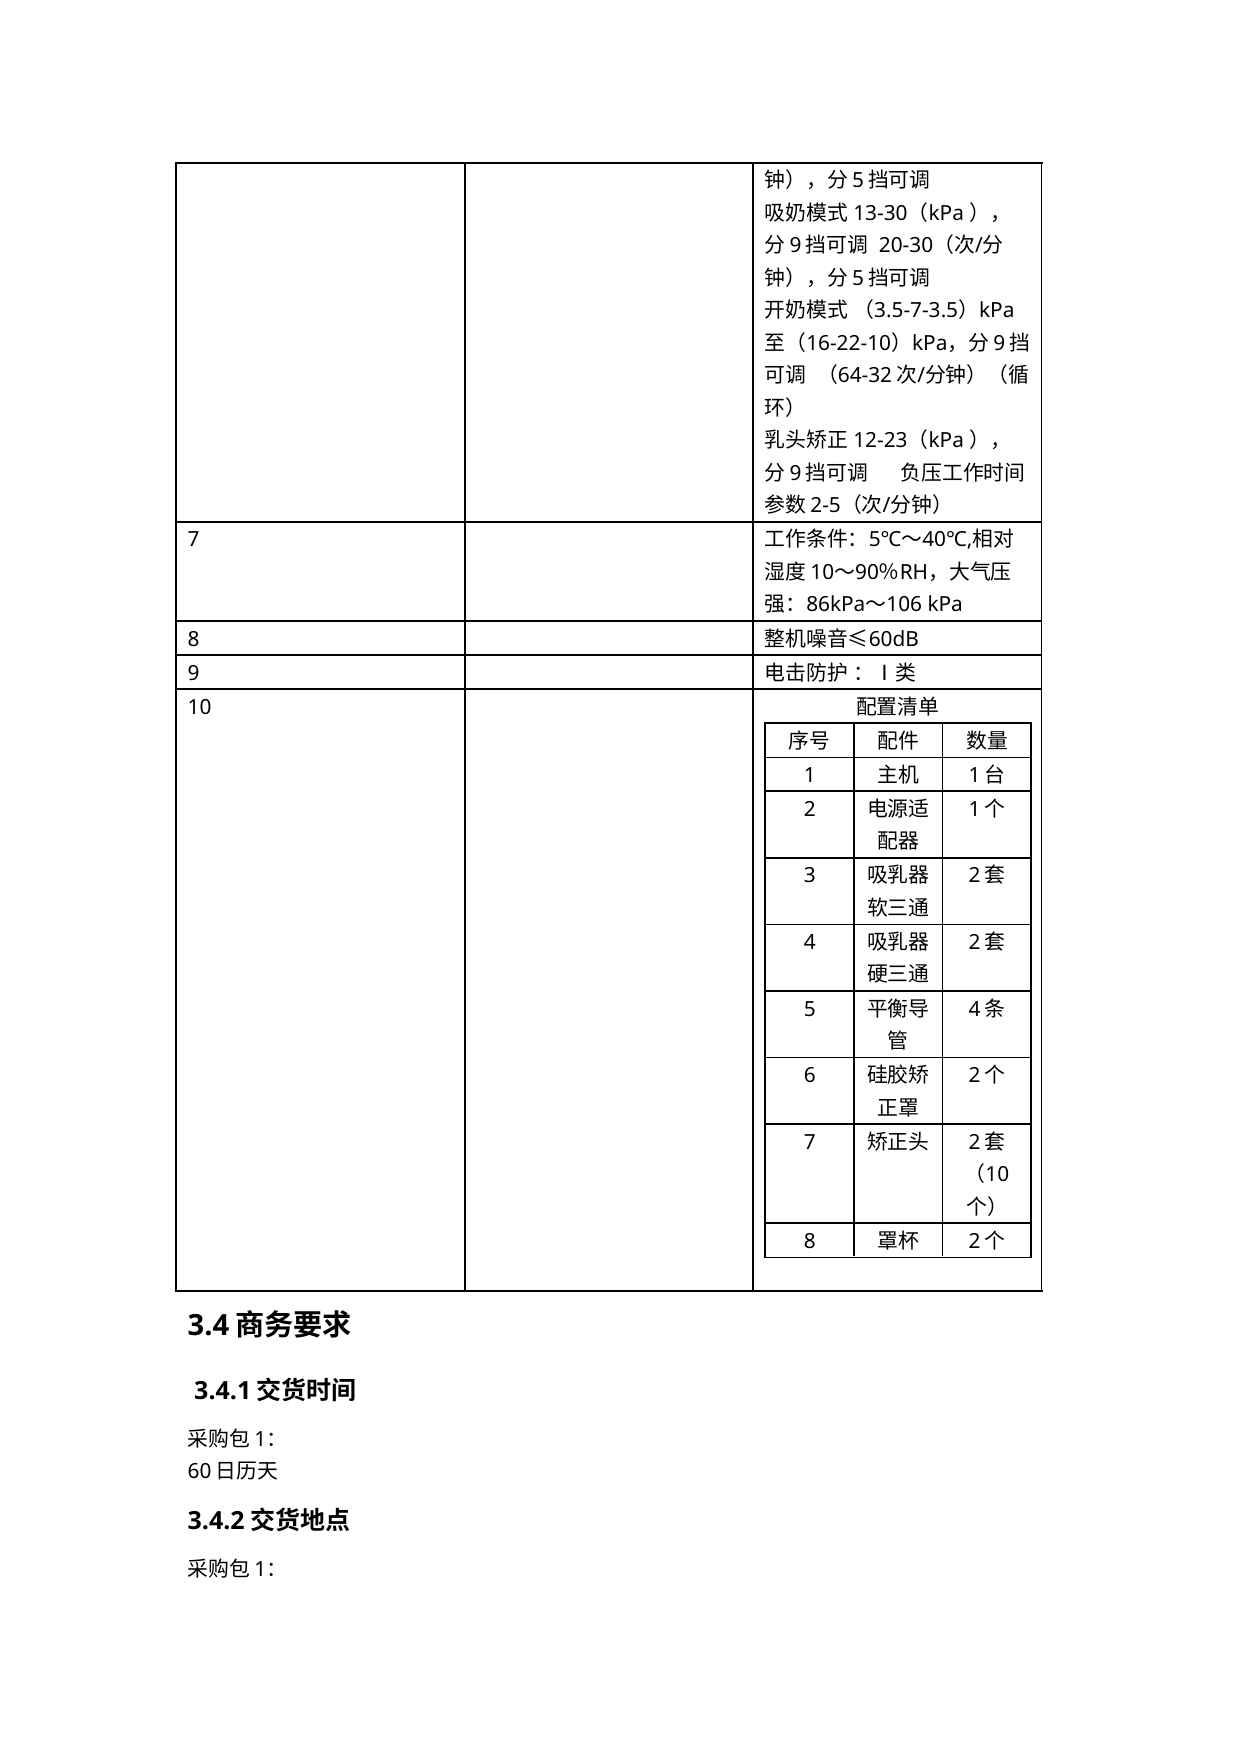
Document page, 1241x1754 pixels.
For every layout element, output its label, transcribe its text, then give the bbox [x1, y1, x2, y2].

table_cell 8 [177, 622, 464, 654]
table_cell 整机噪音≤60dB [754, 622, 1041, 654]
text 60日历天 [187, 1454, 1053, 1487]
table_cell [466, 622, 752, 654]
table_cell 10 [177, 690, 464, 1290]
table_cell 6 [177, 164, 464, 521]
text 3.4.2交货地点 [187, 1487, 1053, 1552]
text 采购包1： [187, 1552, 1053, 1584]
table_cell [754, 164, 1041, 521]
table_cell [466, 523, 752, 620]
text 3.4商务要求 [187, 1292, 1053, 1357]
table_cell 电击防护 ：Ⅰ类 [754, 656, 1041, 688]
table_cell 工作条件：5℃～40℃,相对湿度10～90％RH，大气压强：86kPa～106 kPa [754, 523, 1041, 620]
table_cell 9 [177, 656, 464, 688]
table_cell [466, 164, 752, 521]
table_cell [466, 690, 752, 1290]
table_cell 7 [177, 523, 464, 620]
text 3.4.1交货时间 [187, 1357, 1053, 1422]
table_cell 配置清单 [754, 690, 1041, 1290]
table_cell [466, 656, 752, 688]
text 采购包1： [187, 1422, 1053, 1454]
